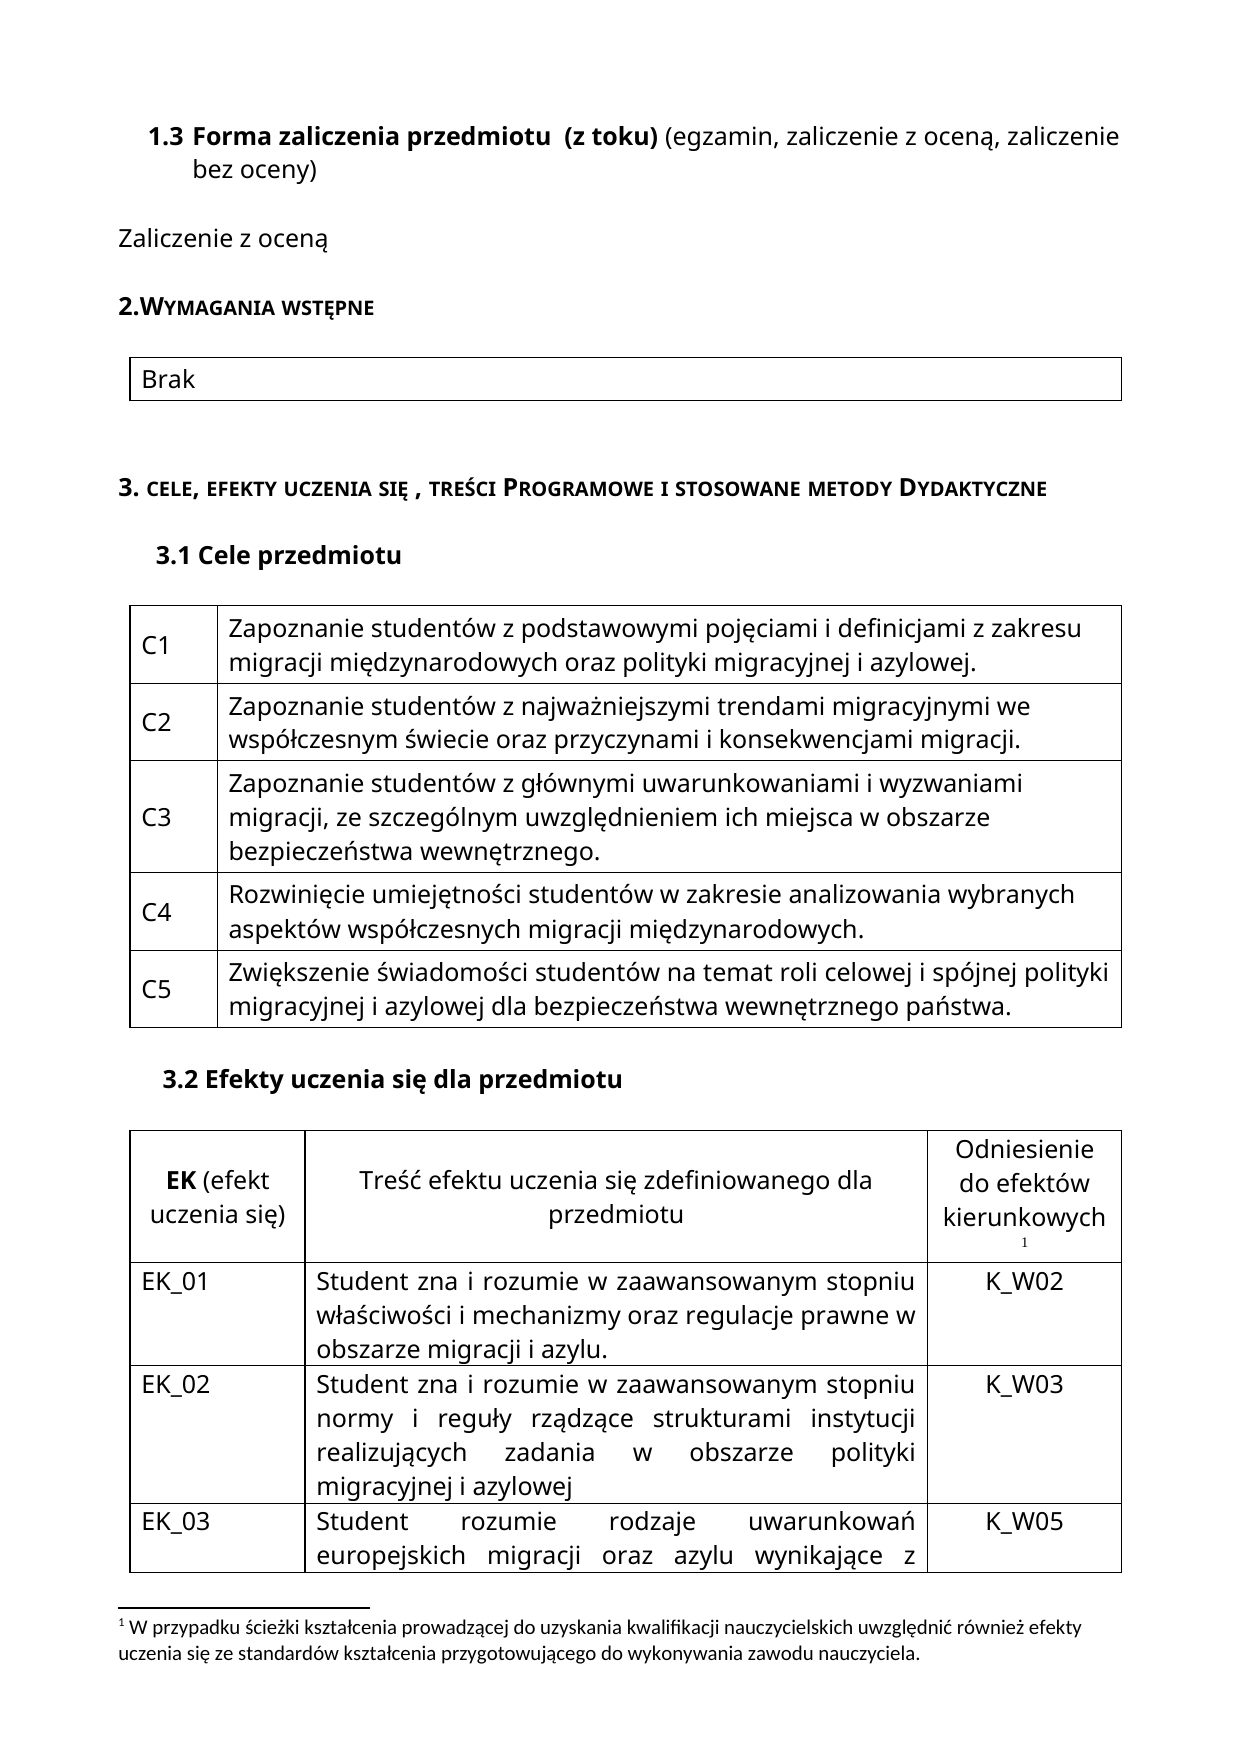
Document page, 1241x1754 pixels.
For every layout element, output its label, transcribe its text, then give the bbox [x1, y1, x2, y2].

table_cell K_W02 [928, 1263, 1121, 1365]
table_cell C5 [131, 951, 217, 1027]
table_cell C3 [131, 761, 217, 872]
table_header C1 [131, 606, 217, 683]
table_cell K_W05 [928, 1504, 1121, 1572]
table_cell Zapoznanie studentów z głównymi uwarunkowaniami i wyzwaniami migracji, ze szczególnym uwzględnieniem ich miejsca w obszarze bezpieczeństwa wewnętrznego. [218, 761, 1121, 872]
table_cell EK_01 [131, 1263, 304, 1365]
table_cell Rozwinięcie umiejętności studentów w zakresie analizowania wybranych aspektów współczesnych migracji międzynarodowych. [218, 873, 1121, 949]
table_header Zapoznanie studentów z podstawowymi pojęciami i definicjami z zakresu migracji międzynarodowych oraz polityki migracyjnej i azylowej. [218, 606, 1121, 683]
table_cell K_W03 [928, 1366, 1121, 1503]
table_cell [306, 1504, 927, 1572]
text Zaliczenie z oceną [118, 220, 1122, 254]
table_header Treść efektu uczenia się zdefiniowanego dla przedmiotu [306, 1131, 927, 1262]
table_cell Student zna i rozumie w zaawansowanym stopniu normy i reguły rządzące strukturami instytucji realizujących zadania w obszarze polityki migracyjnej i azylowej [306, 1366, 927, 1503]
table_cell Student zna i rozumie w zaawansowanym stopniu właściwości i mechanizmy oraz regulacje prawne w obszarze migracji i azylu. [306, 1263, 927, 1365]
table_cell EK_02 [131, 1366, 304, 1503]
table_cell C4 [131, 873, 217, 949]
table_cell Zapoznanie studentów z najważniejszymi trendami migracyjnymi we współczesnym świecie oraz przyczynami i konsekwencjami migracji. [218, 684, 1121, 760]
text 2.Wymagania wstępne [118, 288, 1122, 322]
table_header Brak [131, 358, 1121, 400]
text 1.3 Forma zaliczenia przedmiotu (z toku) (egzamin, zaliczenie z oceną, zaliczenie bez oceny) [148, 118, 1122, 186]
table_cell C2 [131, 684, 217, 760]
text 3. cele, efekty uczenia się , treści Programowe i stosowane metody Dydaktyczne [118, 469, 1122, 503]
table_cell Zwiększenie świadomości studentów na temat roli celowej i spójnej polityki migracyjnej i azylowej dla bezpieczeństwa wewnętrznego państwa. [218, 951, 1121, 1027]
table_header EK (efekt uczenia się) [131, 1131, 304, 1262]
table_cell EK_03 [131, 1504, 304, 1572]
text 3.2 Efekty uczenia się dla przedmiotu [162, 1062, 1122, 1096]
table_header Odniesienie do efektów kierunkowych [928, 1131, 1121, 1262]
text 3.1 Cele przedmiotu [156, 537, 1122, 571]
